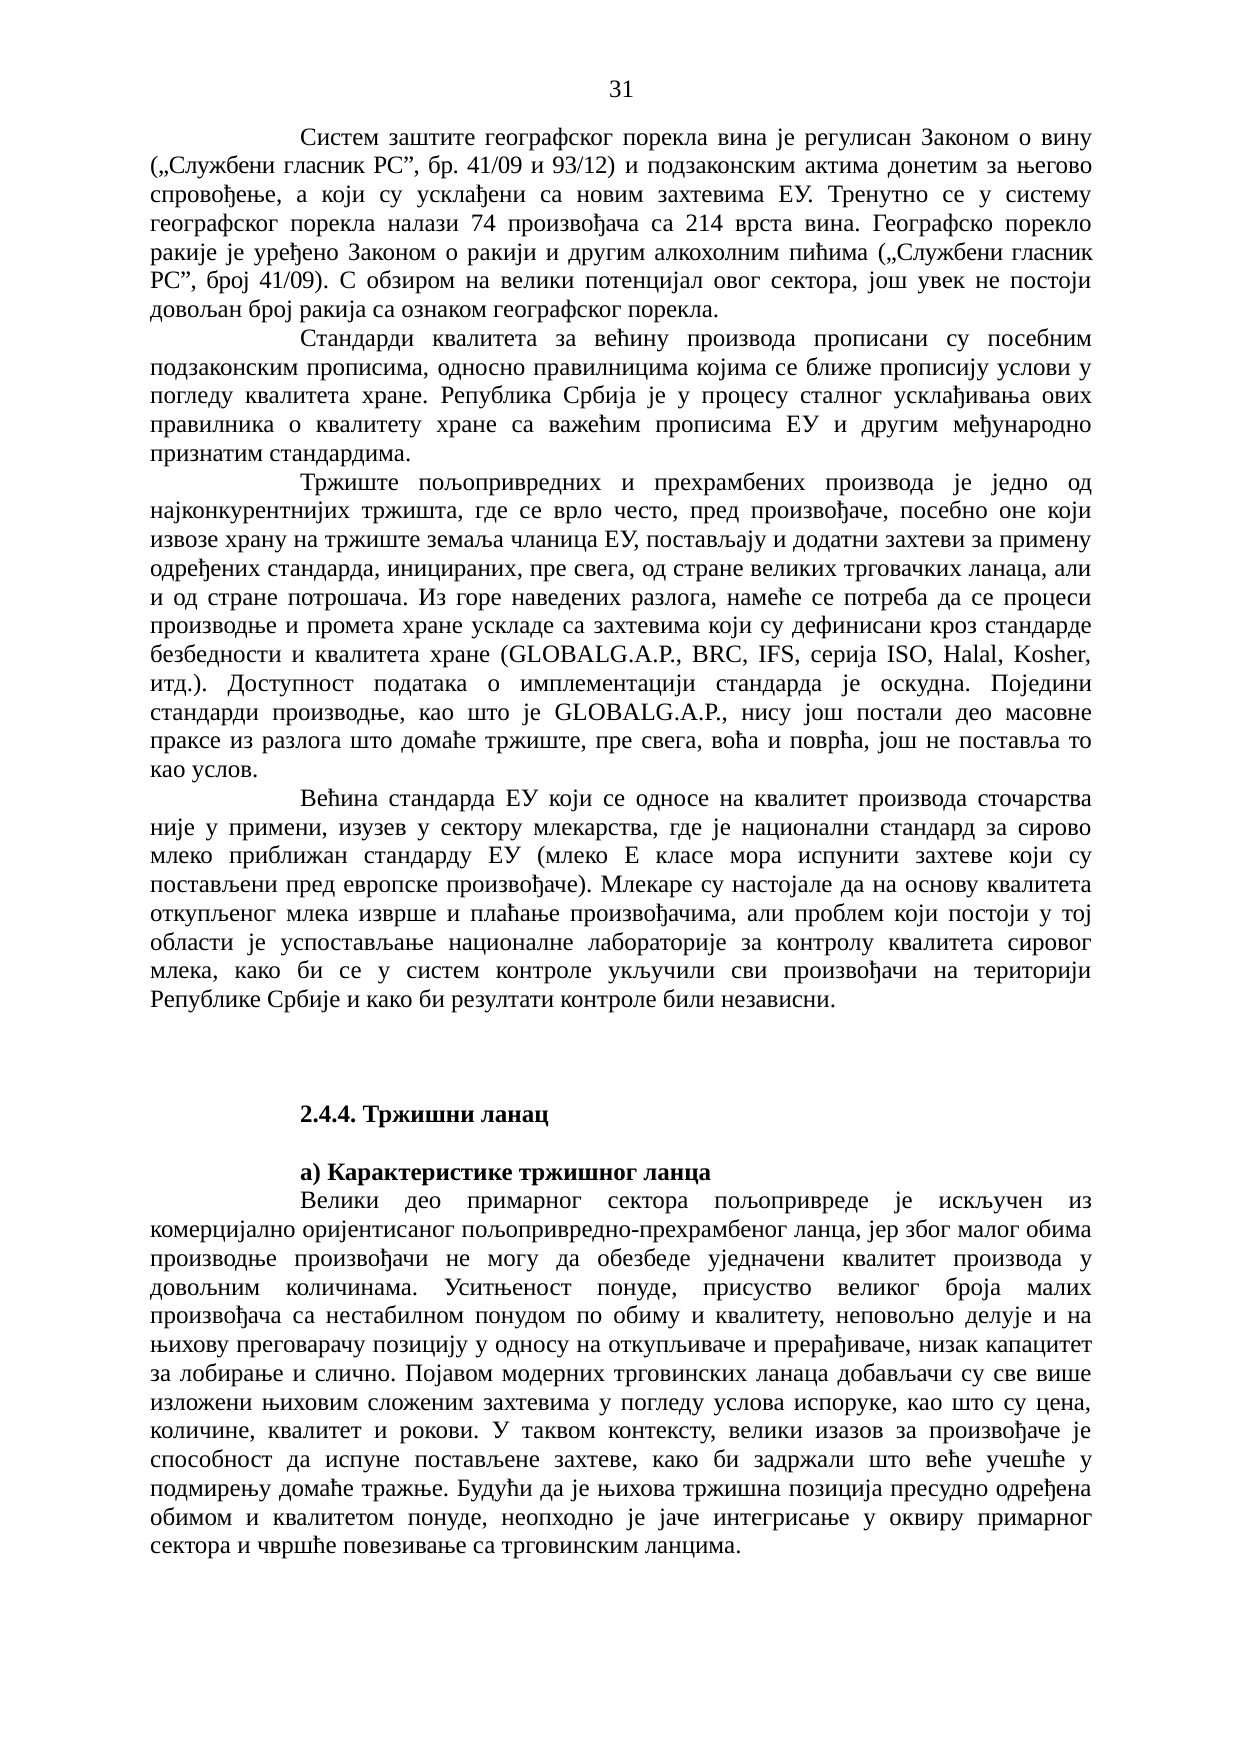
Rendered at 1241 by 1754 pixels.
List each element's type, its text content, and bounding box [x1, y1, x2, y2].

text Тржиште пољопривредних и прехрамбених производа је једно од најконкурентнијих тржишта, где се врло често, пред произвођаче, посебно оне који извозе храну на тржиште земаља чланица ЕУ, постављају и додатни захтеви за примену одређених стандарда, иницираних, пре свега, од стране великих трговачких ланаца, али и од стране потрошача. Из горе наведених разлога, намеће се потреба да се процеси производње и промета хране ускладе са захтевима који су дефинисани кроз стандарде безбедности и квалитета хране (GLOBALG.A.P., BRC, IFS, серија ISO, Hаlаl, Kоshеr, итд.). Доступност података о имплементацији стандарда је оскудна. Поједини стандарди производње, као што је GLOBALG.A.P., нису још постали део масовне праксе из разлога што домаће тржиште, пре свега, воћа и поврћа, још не поставља то као услов. [150, 467, 1093, 783]
text Стандарди квалитета за већину производа прописани су посебним подзаконским прописима, односно правилницима којима се ближе прописију услови у погледу квалитета хране. Република Србија је у процесу сталног усклађивања ових правилника о квалитету хране са важећим прописима ЕУ и другим међународно признатим стандардима. [150, 323, 1093, 467]
text Већина стандарда ЕУ који се односе на квалитет производа сточарства није у примени, изузев у сектору млекарства, где је национални стандард за сирово млеко приближан стандарду ЕУ (млеко Е класе мора испунити захтеве који су постављени пред европске произвођаче). Млекаре су настојале да на основу квалитета откупљеног млека изврше и плаћање произвођачима, али проблем који постоји у тој области је успостављање националне лабораторије за контролу квалитета сировог млека, како би се у систем контроле укључили сви произвођачи на територији Републике Србије и како би резултати контроле били независни. [150, 783, 1093, 1013]
subtitle 2.4.4. Тржишни ланац [150, 1099, 1093, 1128]
text Систем заштите географског порекла вина је регулисан Законом о вину („Службени гласник РС”, бр. 41/09 и 93/12) и подзаконским актима донетим за његово спровођење, а који су усклађени са новим захтевима ЕУ. Тренутно се у систему географског порекла налази 74 произвођача са 214 врста вина. Географско порекло ракије је уређено Законом о ракији и другим алкохолним пићима („Службени гласник РС”, број 41/09). С обзиром на велики потенцијал овог сектора, још увек не постоји довољан број ракија са ознаком географског порекла. [150, 122, 1093, 323]
text а) Карактеристике тржишног ланца [150, 1157, 1093, 1186]
text Велики део примарног сектора пољопривреде је искључен из комерцијално оријентисаног пољопривредно-прехрамбеног ланца, јер због малог обима производње произвођачи не могу да обезбеде уједначени квалитет производа у довољним количинама. Уситњеност понуде, присуство великог броја малих произвођача са нестабилном понудом по обиму и квалитету, неповољно делује и на њихову преговарачу позицију у односу на откупљиваче и прерађиваче, низак капацитет за лобирање и слично. Појавом модерних трговинских ланаца добављачи су све више изложени њиховим сложеним захтевима у погледу услова испоруке, као што су цена, количине, квалитет и рокови. У таквом контексту, велики изазов за произвођаче је способност да испуне постављене захтеве, како би задржали што веће учешће у подмирењу домаће тражње. Будући да је њихова тржишна позиција пресудно одређена обимом и квалитетом понуде, неопходно је јаче интегрисање у оквиру примарног сектора и чвршће повезивање са трговинским ланцима. [150, 1186, 1093, 1559]
